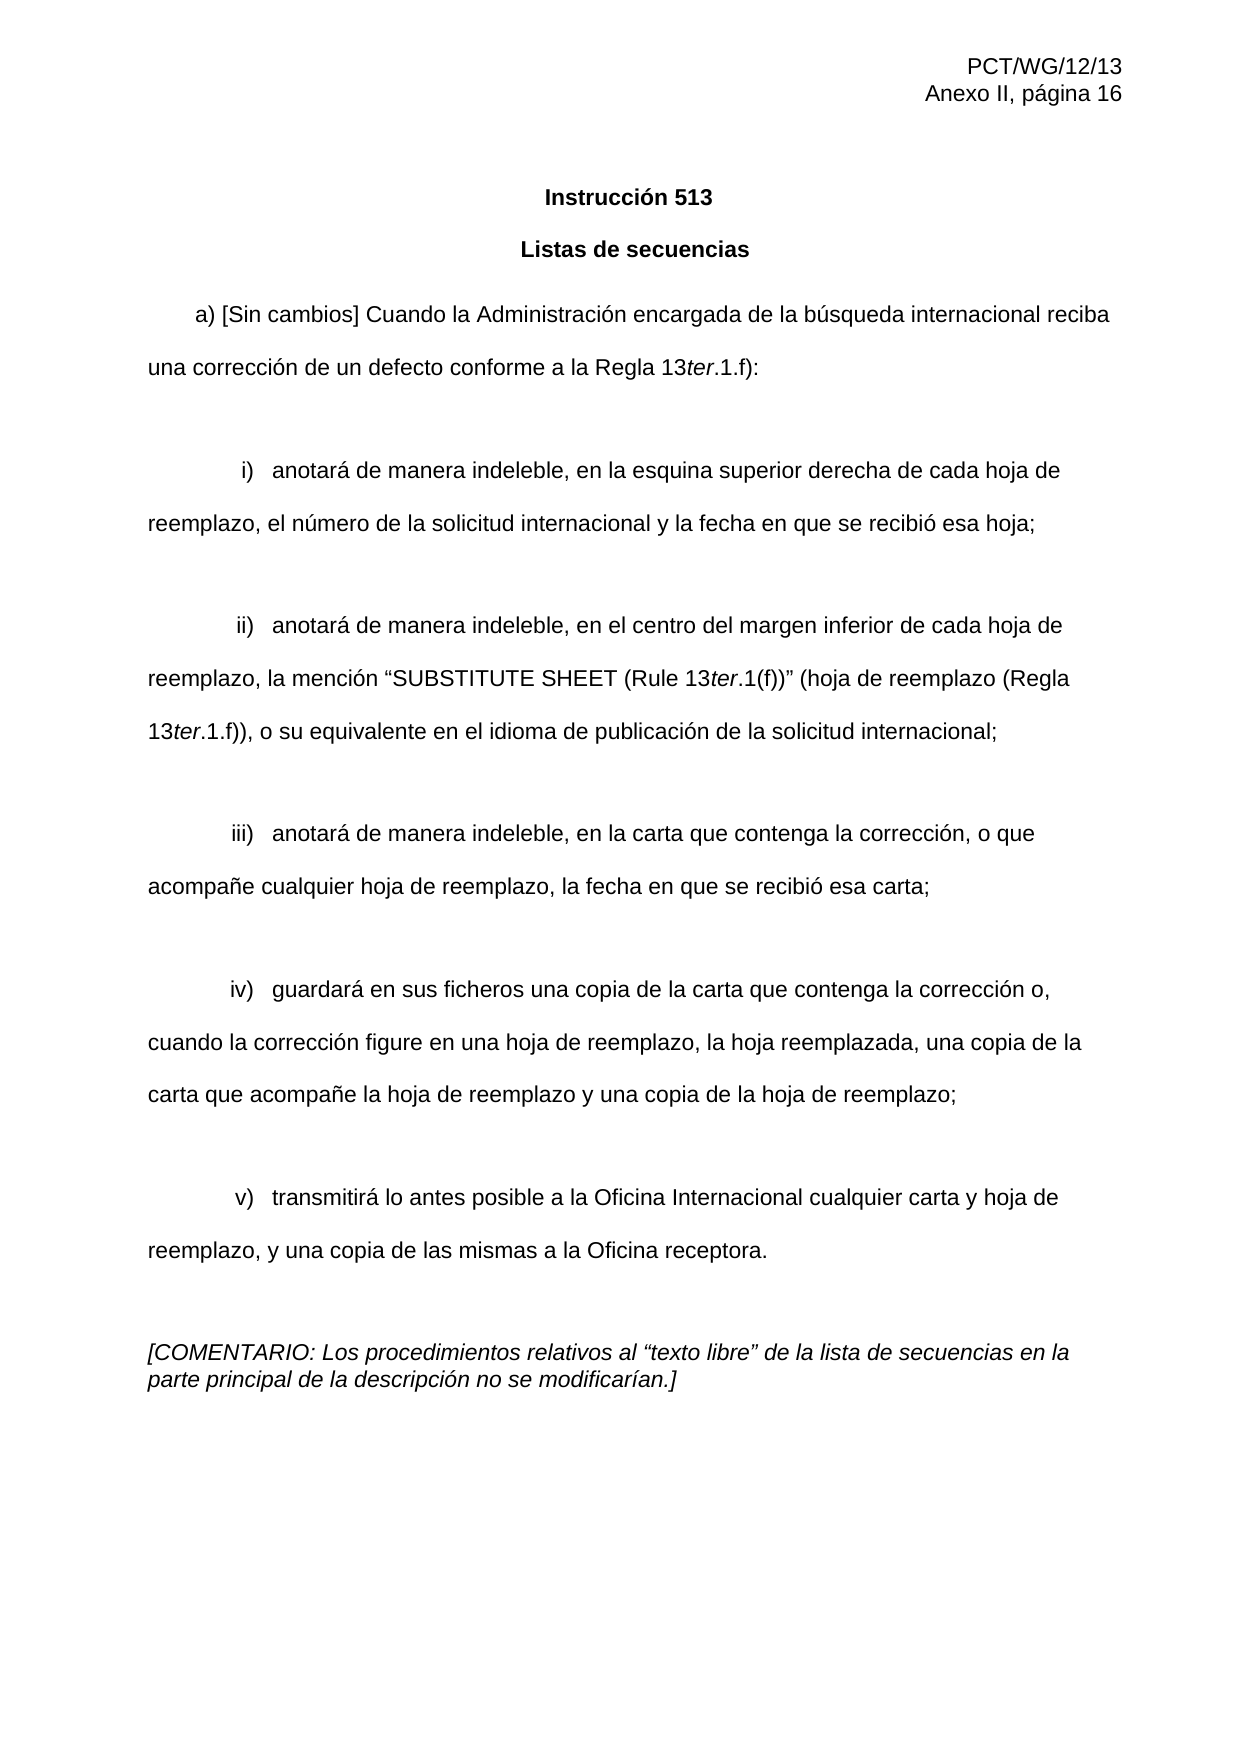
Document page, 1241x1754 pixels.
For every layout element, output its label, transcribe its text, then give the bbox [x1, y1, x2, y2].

title Instrucción 513 Listas de secuencias [148, 183, 1122, 263]
text ii) anotará de manera indeleble, en el centro del margen inferior de cada hoja de reemplazo, la mención “SUBSTITUTE SHEET (Rule 13ter.1(f))” (hoja de reemplazo (Regla 13ter.1.f)), o su equivalente en el idioma de publicación de la solicitud internacional; [148, 612, 1122, 744]
text i) anotará de manera indeleble, en la esquina superior derecha de cada hoja de reemplazo, el número de la solicitud internacional y la fecha en que se recibió esa hoja; [148, 457, 1122, 536]
text iii) anotará de manera indeleble, en la carta que contenga la corrección, o que acompañe cualquier hoja de reemplazo, la fecha en que se recibió esa carta; [148, 820, 1122, 899]
text a) [Sin cambios] Cuando la Administración encargada de la búsqueda internacional reciba una corrección de un defecto conforme a la Regla 13ter.1.f): [148, 301, 1122, 380]
text v) transmitirá lo antes posible a la Oficina Internacional cualquier carta y hoja de reemplazo, y una copia de las mismas a la Oficina receptora. [148, 1184, 1122, 1263]
text iv) guardará en sus ficheros una copia de la carta que contenga la corrección o, cuando la corrección figure en una hoja de reemplazo, la hoja reemplazada, una copia de la carta que acompañe la hoja de reemplazo y una copia de la hoja de reemplazo; [148, 976, 1122, 1107]
text [COMENTARIO: Los procedimientos relativos al “texto libre” de la lista de secuencias en la parte principal de la descripción no se modificarían.] [148, 1339, 1122, 1392]
